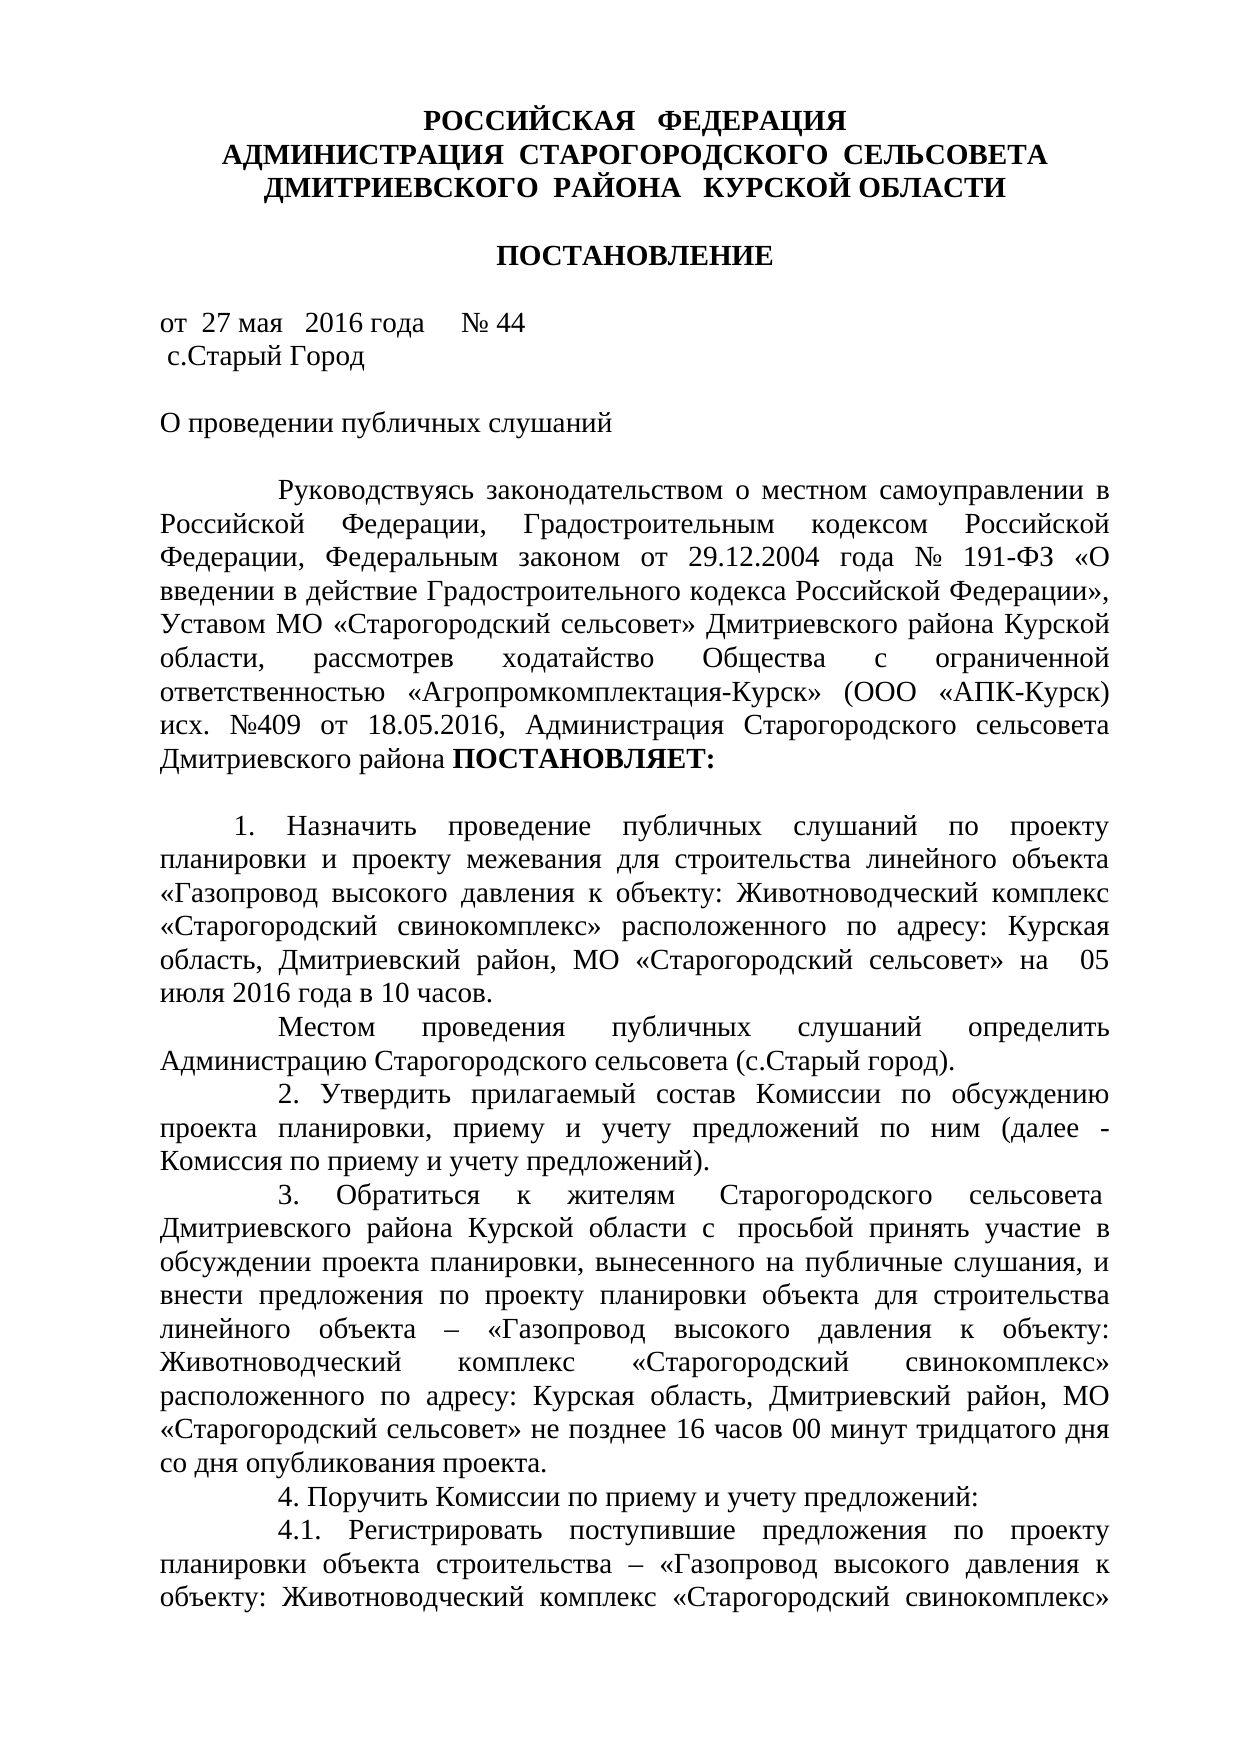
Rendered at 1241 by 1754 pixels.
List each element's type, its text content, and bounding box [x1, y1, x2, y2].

text с.Старый Город [159, 338, 1110, 372]
text ПОСТАНОВЛЕНИЕ [159, 238, 1110, 271]
text АДМИНИСТРАЦИЯ СТАРОГОРОДСКОГО СЕЛЬСОВЕТА [159, 137, 1110, 171]
text 4. Поручить Комиссии по приему и учету предложений: [159, 1479, 1110, 1512]
text от 27 мая 2016 года № 44 [159, 305, 1110, 338]
text ДМИТРИЕВСКОГО РАЙОНА КУРСКОЙ ОБЛАСТИ [159, 171, 1110, 204]
text О проведении публичных слушаний [159, 405, 1110, 439]
text Местом проведения публичных слушаний определить Администрацию Старогородского сельсовета (с.Старый город). [159, 1009, 1110, 1076]
text 3. Обратиться к жителям Старогородского сельсовета Дмитриевского района Курской области с просьбой принять участие в обсуждении проекта планировки, вынесенного на публичные слушания, и внести предложения по проекту планировки объекта для строительства линейного объекта – «Газопровод высокого давления к объекту: Животноводческий комплекс «Старогородский свинокомплекс» расположенного по адресу: Курская область, Дмитриевский район, МО «Старогородский сельсовет» не позднее 16 часов 00 минут тридцатого дня со дня опубликования проекта. [159, 1177, 1110, 1479]
text РОССИЙСКАЯ ФЕДЕРАЦИЯ [159, 103, 1110, 137]
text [159, 1512, 1110, 1613]
text Руководствуясь законодательством о местном самоуправлении в Российской Федерации, Градостроительным кодексом Российской Федерации, Федеральным законом от 29.12.2004 года № 191-ФЗ «О введении в действие Градостроительного кодекса Российской Федерации», Уставом МО «Старогородский сельсовет» Дмитриевского района Курской области, рассмотрев ходатайство Общества с ограниченной ответственностью «Агропромкомплектация-Курск» (ООО «АПК-Курск) исх. №409 от 18.05.2016, Администрация Старогородского сельсовета Дмитриевского района ПОСТАНОВЛЯЕТ: [159, 472, 1110, 774]
text 1. Назначить проведение публичных слушаний по проекту планировки и проекту межевания для строительства линейного объекта «Газопровод высокого давления к объекту: Животноводческий комплекс «Старогородский свинокомплекс» расположенного по адресу: Курская область, Дмитриевский район, МО «Старогородский сельсовет» на 05 июля 2016 года в 10 часов. [159, 808, 1110, 1009]
text 2. Утвердить прилагаемый состав Комиссии по обсуждению проекта планировки, приему и учету предложений по ним (далее - Комиссия по приему и учету предложений). [159, 1076, 1110, 1177]
